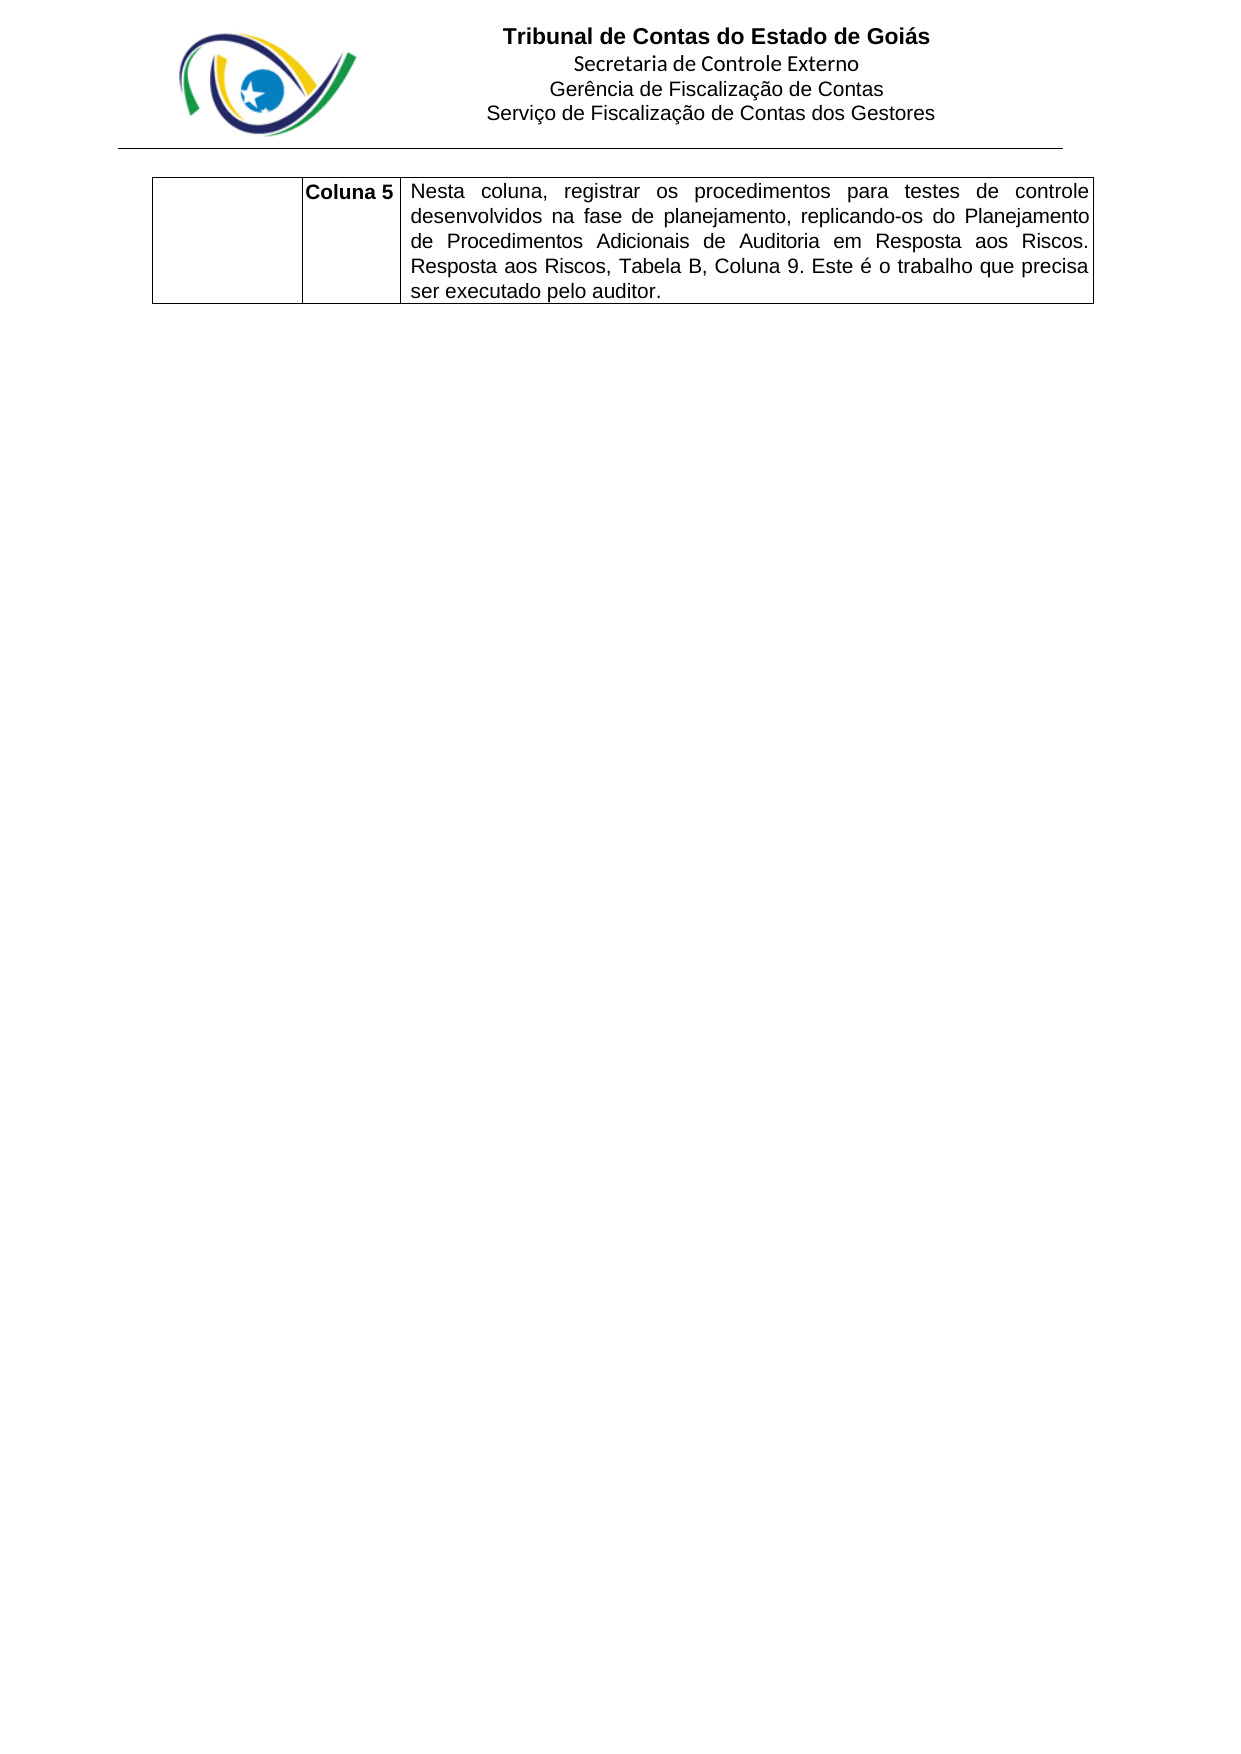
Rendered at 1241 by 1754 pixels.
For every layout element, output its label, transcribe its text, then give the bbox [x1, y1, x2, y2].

picture [172, 26, 362, 144]
table_cell Coluna 5 [303, 178, 400, 303]
table_cell Nesta coluna, registrar os procedimentos para testes de controle desenvolvidos na fase de planejamento, replicando-os do Planejamento de Procedimentos Adicionais de Auditoria em Resposta aos Riscos. Resposta aos Riscos, Tabela B, Coluna 9. Este é o trabalho que precisa ser executado pelo auditor. [401, 178, 1093, 303]
